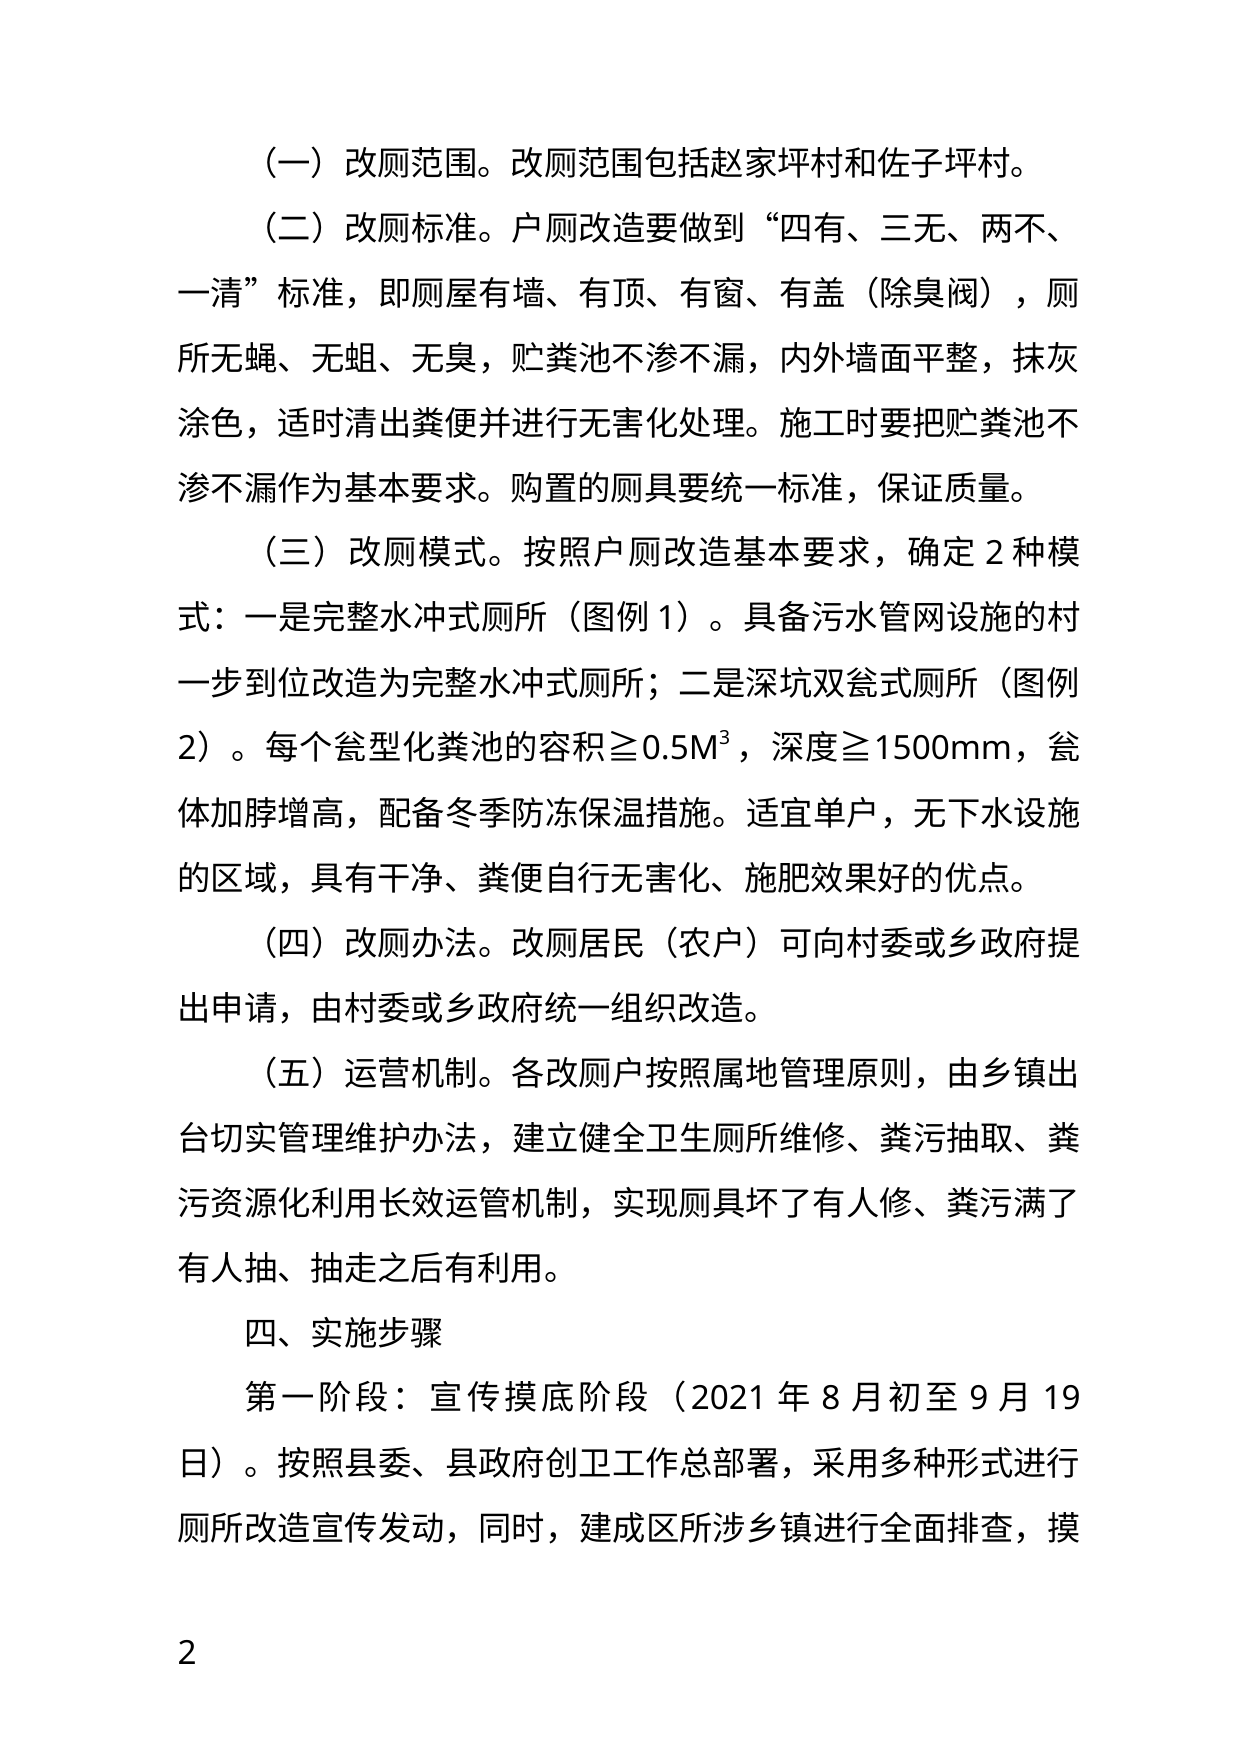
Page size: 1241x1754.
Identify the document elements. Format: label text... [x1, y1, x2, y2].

list 改厕范围。改厕范围包括赵家坪村和佐子坪村。 [177, 128, 1081, 193]
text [177, 1363, 1081, 1558]
text （四）改厕办法。改厕居民（农户）可向村委或乡政府提出申请，由村委或乡政府统一组织改造。 [177, 908, 1081, 1038]
text （二）改厕标准。户厕改造要做到“四有、三无、两不、一清”标准，即厕屋有墙、有顶、有窗、有盖（除臭阀），厕所无蝇、无蛆、无臭，贮粪池不渗不漏，内外墙面平整，抹灰涂色，适时清出粪便并进行无害化处理。施工时要把贮粪池不渗不漏作为基本要求。购置的厕具要统一标准，保证质量。 [177, 193, 1081, 518]
text （五）运营机制。各改厕户按照属地管理原则，由乡镇出台切实管理维护办法，建立健全卫生厕所维修、粪污抽取、粪污资源化利用长效运管机制，实现厕具坏了有人修、粪污满了有人抽、抽走之后有利用。 [177, 1038, 1081, 1298]
text （三）改厕模式。按照户厕改造基本要求，确定2种模式：一是完整水冲式厕所（图例1）。具备污水管网设施的村一步到位改造为完整水冲式厕所；二是深坑双瓮式厕所（图例2）。每个瓮型化粪池的容积≧0.5M3 ，深度≧1500mm，瓮体加脖增高，配备冬季防冻保温措施。适宜单户，无下水设施的区域，具有干净、粪便自行无害化、施肥效果好的优点。 [177, 518, 1081, 908]
text 四、实施步骤 [177, 1298, 1081, 1363]
